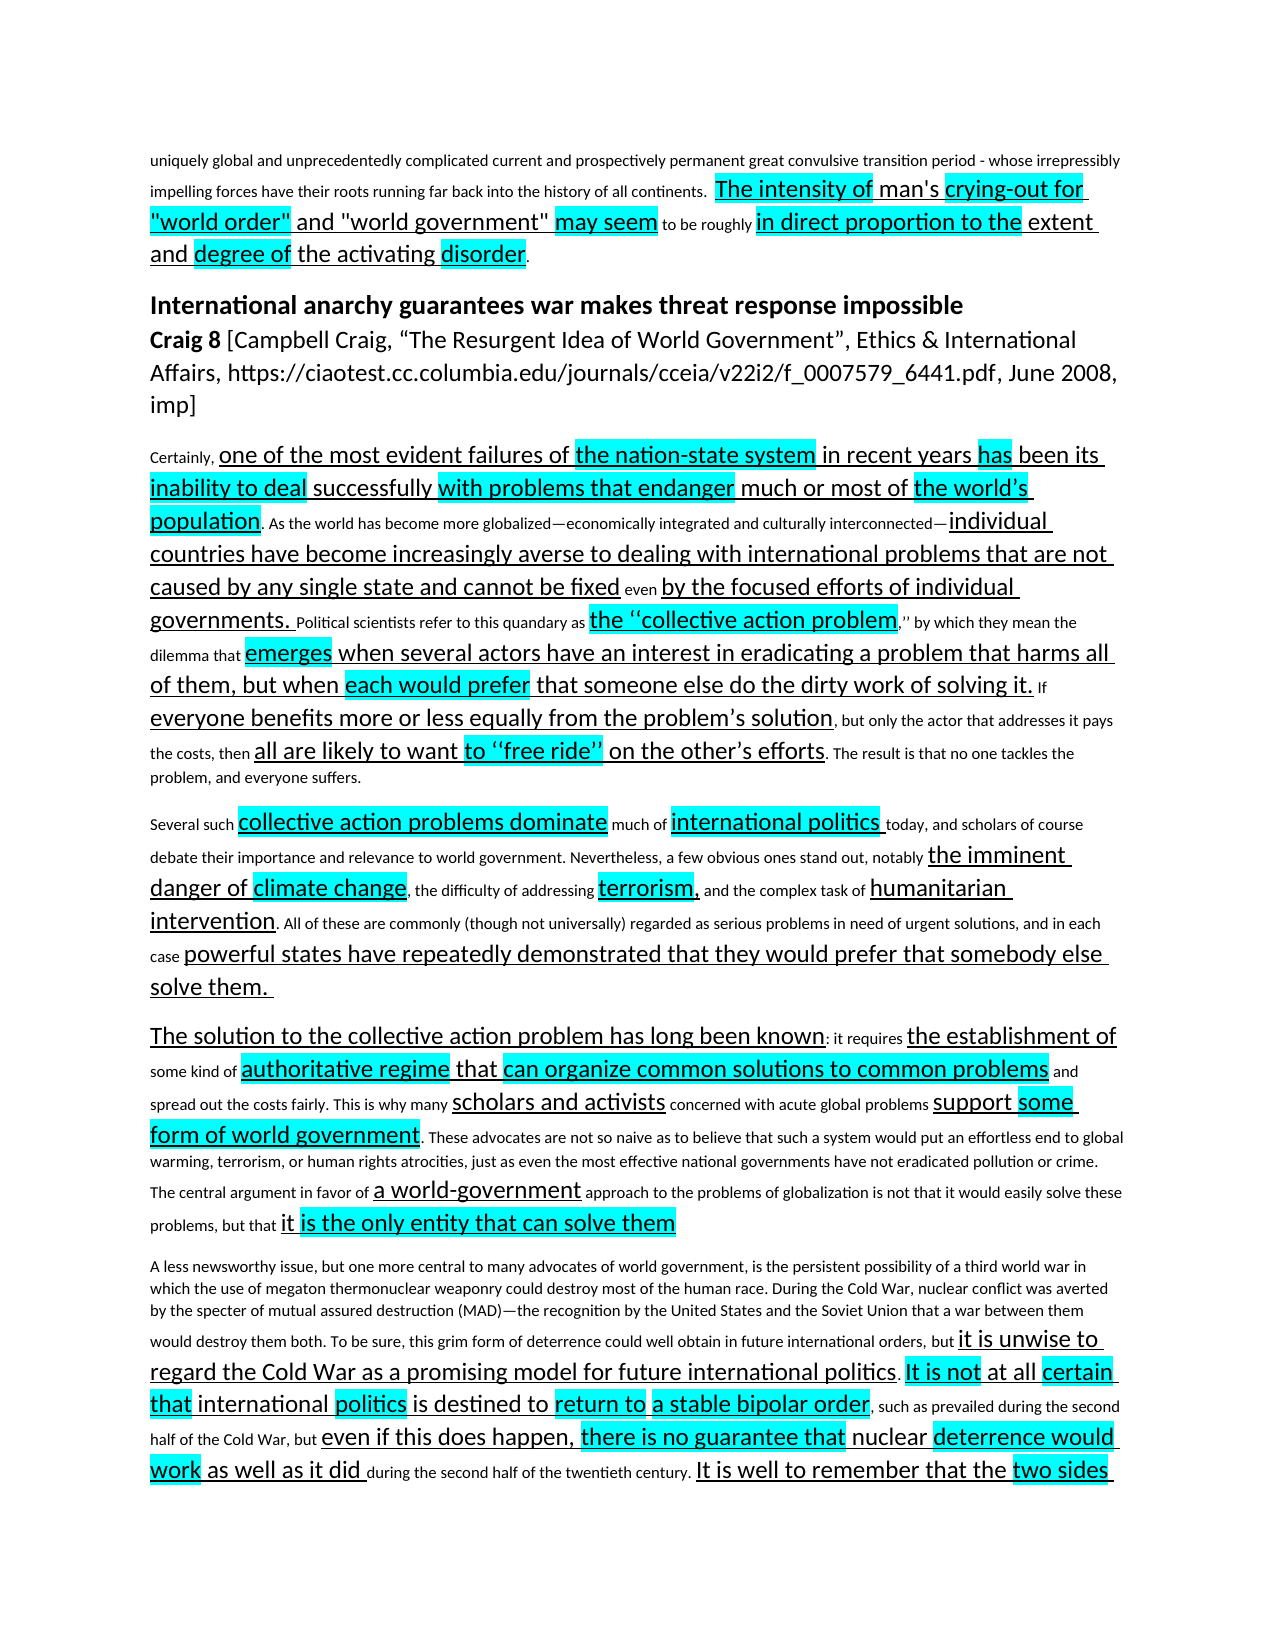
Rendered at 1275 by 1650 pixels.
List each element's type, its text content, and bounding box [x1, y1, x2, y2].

text The solution to the collective action problem has long been known: it requires the establishment of some kind of authoritative regime that can organize common solutions to common problems and spread out the costs fairly. This is why many scholars and activists concerned with acute global problems support some form of world government. These advocates are not so naive as to believe that such a system would put an effortless end to global warming, terrorism, or human rights atrocities, just as even the most effective national governments have not eradicated pollution or crime. The central argument in favor of a world-government approach to the problems of globalization is not that it would easily solve these problems, but that it is the only entity that can solve them [150, 1020, 1125, 1237]
text Craig 8 [Campbell Craig, “The Resurgent Idea of World Government”, Ethics & International Affairs, https://ciaotest.cc.columbia.edu/journals/cceia/v22i2/f_0007579_6441.pdf, June 2008, imp] [150, 324, 1125, 420]
text Several such collective action problems dominate much of international politics today, and scholars of course debate their importance and relevance to world government. Nevertheless, a few obvious ones stand out, notably the imminent danger of climate change, the difficulty of addressing terrorism, and the complex task of humanitarian intervention. All of these are commonly (though not universally) regarded as serious problems in need of urgent solutions, and in each case powerful states have repeatedly demonstrated that they would prefer that somebody else solve them. [150, 806, 1125, 1001]
text Certainly, one of the most evident failures of the nation-state system in recent years has been its inability to deal successfully with problems that endanger much or most of the world’s population. As the world has become more globalized—economically integrated and culturally interconnected—individual countries have become increasingly averse to dealing with international problems that are not caused by any single state and cannot be fixed even by the focused efforts of individual governments. Political scientists refer to this quandary as the ‘‘collective action problem,’’ by which they mean the dilemma that emerges when several actors have an interest in eradicating a problem that harms all of them, but when each would prefer that someone else do the dirty work of solving it. If everyone benefits more or less equally from the problem’s solution, but only the actor that addresses it pays the costs, then all are likely to want to ‘‘free ride’’ on the other’s efforts. The result is that no one tackles the problem, and everyone suffers. [150, 439, 1125, 788]
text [150, 1256, 1125, 1485]
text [150, 150, 1125, 269]
subtitle International anarchy guarantees war makes threat response impossible [150, 288, 1125, 321]
